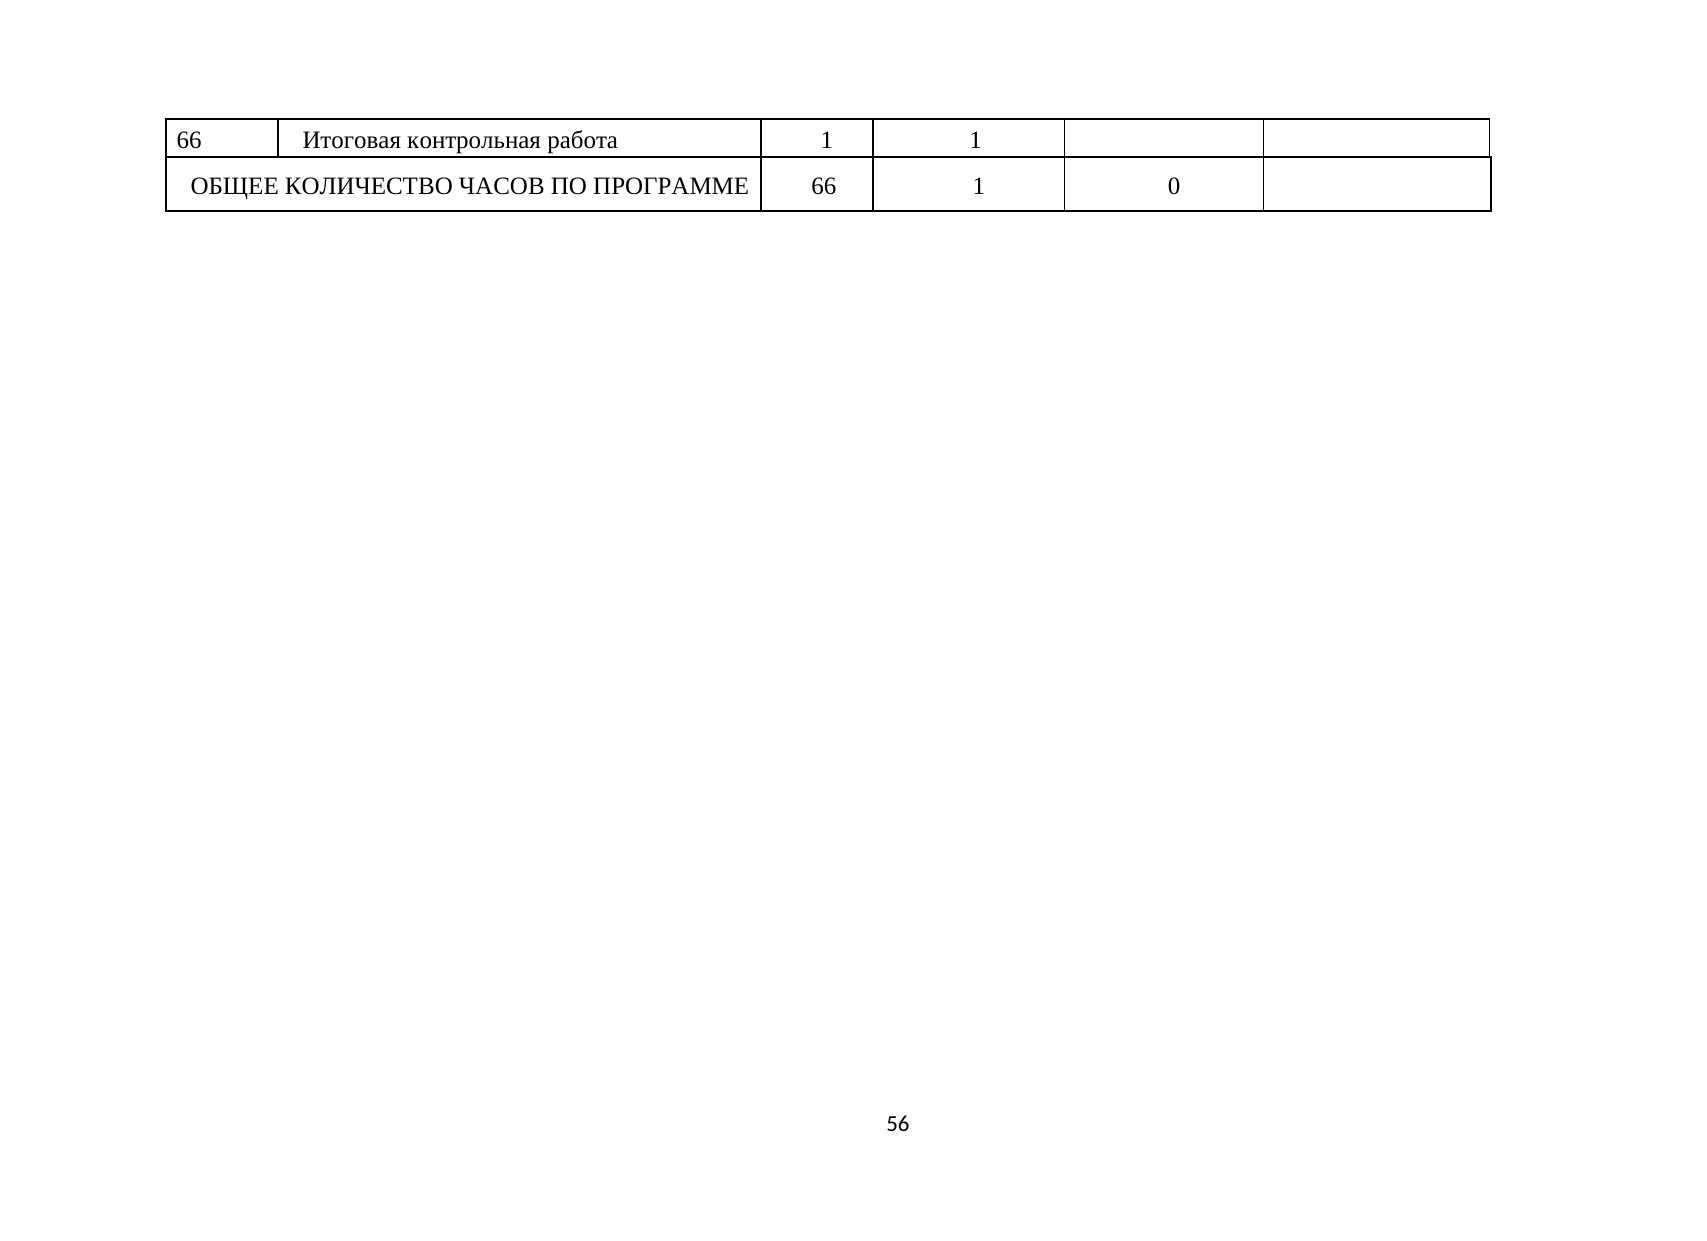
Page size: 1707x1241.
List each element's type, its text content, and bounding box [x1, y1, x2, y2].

table_cell ОБЩЕЕ КОЛИЧЕСТВО ЧАСОВ ПО ПРОГРАММЕ [167, 158, 760, 210]
table_cell 1 [874, 120, 1064, 156]
table_cell [1264, 158, 1490, 210]
table_cell [1264, 120, 1489, 156]
table_cell 1 [874, 158, 1064, 210]
table_cell Итоговая контрольная работа [279, 120, 760, 156]
table_cell [1065, 120, 1263, 156]
table_cell 66 [762, 158, 872, 210]
table_cell 1 [762, 120, 872, 156]
table_cell 66 [167, 120, 277, 156]
table_cell 0 [1065, 158, 1263, 210]
